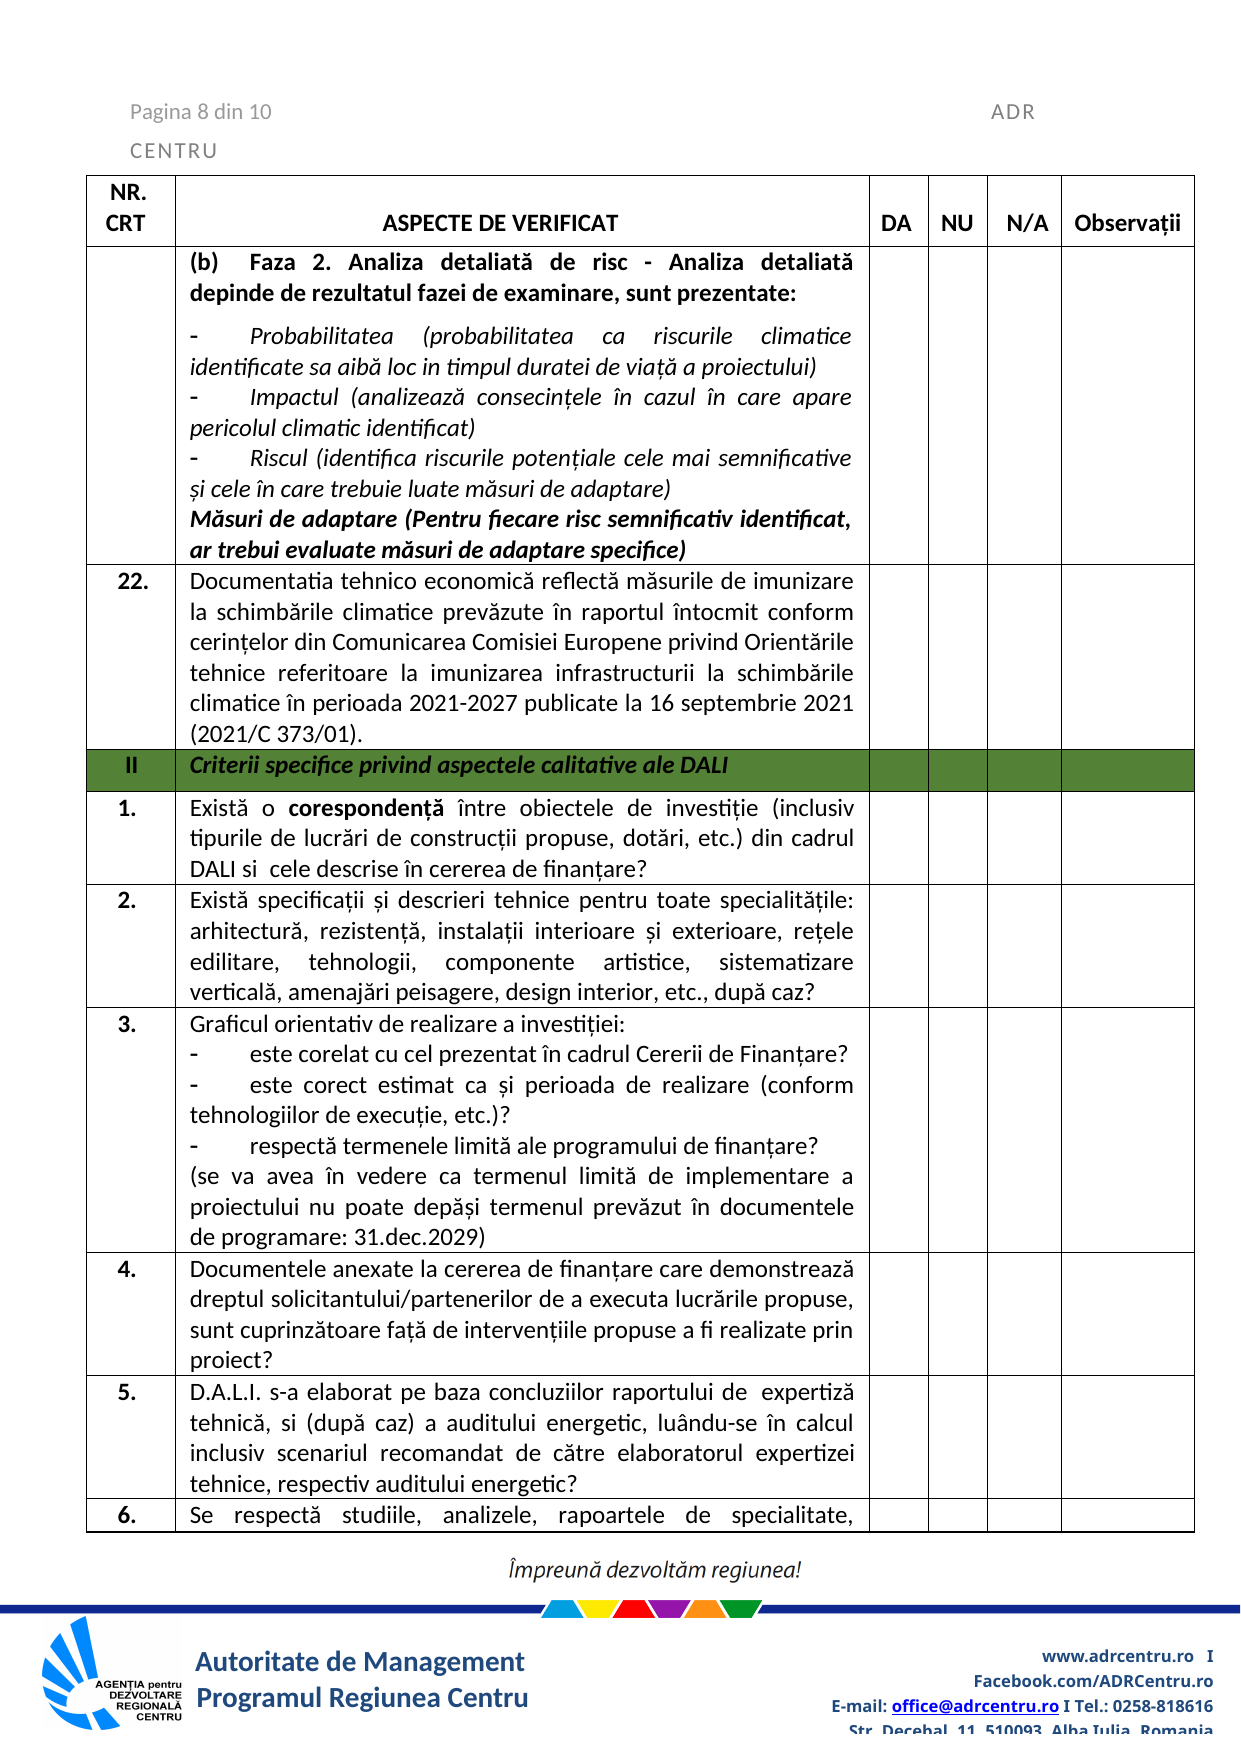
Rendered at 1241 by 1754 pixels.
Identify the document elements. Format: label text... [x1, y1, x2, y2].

table_header NU [929, 176, 987, 246]
table_cell [870, 565, 928, 748]
table_cell Există specificații şi descrieri tehnice pentru toate specialitățile: arhitectură, rezistență, instalații interioare şi exterioare, rețele edilitare, tehnologii, componente artistice, sistematizare verticală, amenajări peisagere, design interior, etc., după caz? [176, 885, 869, 1007]
table_cell [988, 885, 1061, 1007]
table_cell [1062, 792, 1194, 884]
table_cell Documentele anexate la cererea de finanţare care demonstrează dreptul solicitantului/partenerilor de a executa lucrările propuse, sunt cuprinzătoare față de intervențiile propuse a fi realizate prin proiect? [176, 1253, 869, 1375]
table_cell [929, 1253, 987, 1375]
picture [574, 1600, 1241, 1618]
table_cell [1062, 1499, 1194, 1531]
table_header DA [870, 176, 928, 246]
table_cell [929, 1008, 987, 1252]
table_cell [870, 1376, 928, 1498]
table_cell [988, 1499, 1061, 1531]
table_cell [988, 1253, 1061, 1375]
table_cell [87, 565, 175, 748]
table_cell [870, 247, 928, 564]
table_cell [87, 1253, 175, 1375]
table_header ASPECTE DE VERIFICAT [176, 176, 869, 246]
table_cell Există o corespondență între obiectele de investiție (inclusiv tipurile de lucrări de construcții propuse, dotări, etc.) din cadrul DALI si cele descrise în cererea de finanțare? [176, 792, 869, 884]
table_cell [988, 792, 1061, 884]
table_cell [87, 1008, 175, 1252]
table_header NR. CRT [87, 176, 175, 246]
table_cell [87, 792, 175, 884]
table_cell [929, 885, 987, 1007]
table_cell [87, 885, 175, 1007]
table_cell Graficul orientativ de realizare a investiției: este corelat cu cel prezentat în cadrul Cererii de Finanţare? este corect estimat ca și perioada de realizare (conform tehnologiilor de execuție, etc.)? respectă termenele limită ale programului de finanțare? (se va avea în vedere ca termenul limită de implementare a proiectului nu poate depăși termenul prevăzut în documentele de programare: 31.dec.2029) [176, 1008, 869, 1252]
table_cell [870, 1008, 928, 1252]
table_cell [929, 792, 987, 884]
table_cell [988, 750, 1061, 791]
table_cell [929, 1376, 987, 1498]
table_cell [870, 1499, 928, 1531]
table_cell [1062, 1376, 1194, 1498]
table_cell [87, 1499, 175, 1531]
table_cell Documentatia tehnico economică reflectă măsurile de imunizare la schimbările climatice prevăzute în raportul întocmit conform cerințelor din Comunicarea Comisiei Europene privind Orientările tehnice referitoare la imunizarea infrastructurii la schimbările climatice în perioada 2021-2027 publicate la 16 septembrie 2021 (2021/C 373/01). [176, 565, 869, 748]
table_cell [929, 247, 987, 564]
table_cell [870, 792, 928, 884]
table_cell [929, 750, 987, 791]
table_cell [1062, 1008, 1194, 1252]
table_cell [1062, 885, 1194, 1007]
table_cell [988, 565, 1061, 748]
table_cell [929, 1499, 987, 1531]
table_cell D.A.L.I. s-a elaborat pe baza concluziilor raportului de expertiză tehnică, si (după caz) a auditului energetic, luându-se în calcul inclusiv scenariul recomandat de către elaboratorul expertizei tehnice, respectiv auditului energetic? [176, 1376, 869, 1498]
table_cell [1062, 247, 1194, 564]
table_cell [870, 1253, 928, 1375]
table_cell [1062, 750, 1194, 791]
picture [495, 1556, 814, 1583]
table_cell [870, 750, 928, 791]
table_cell [988, 1376, 1061, 1498]
table_cell [87, 247, 175, 564]
picture [0, 1600, 550, 1730]
table_header Observații [1062, 176, 1194, 246]
table_cell II [87, 750, 175, 791]
table_cell [870, 885, 928, 1007]
table_cell Criterii specifice privind aspectele calitative ale DALI [176, 750, 869, 791]
table_cell [988, 247, 1061, 564]
table_cell [87, 1376, 175, 1498]
table_cell [1062, 1253, 1194, 1375]
table_cell [929, 565, 987, 748]
table_header N/A [988, 176, 1061, 246]
table_cell [988, 1008, 1061, 1252]
table_cell [1062, 565, 1194, 748]
